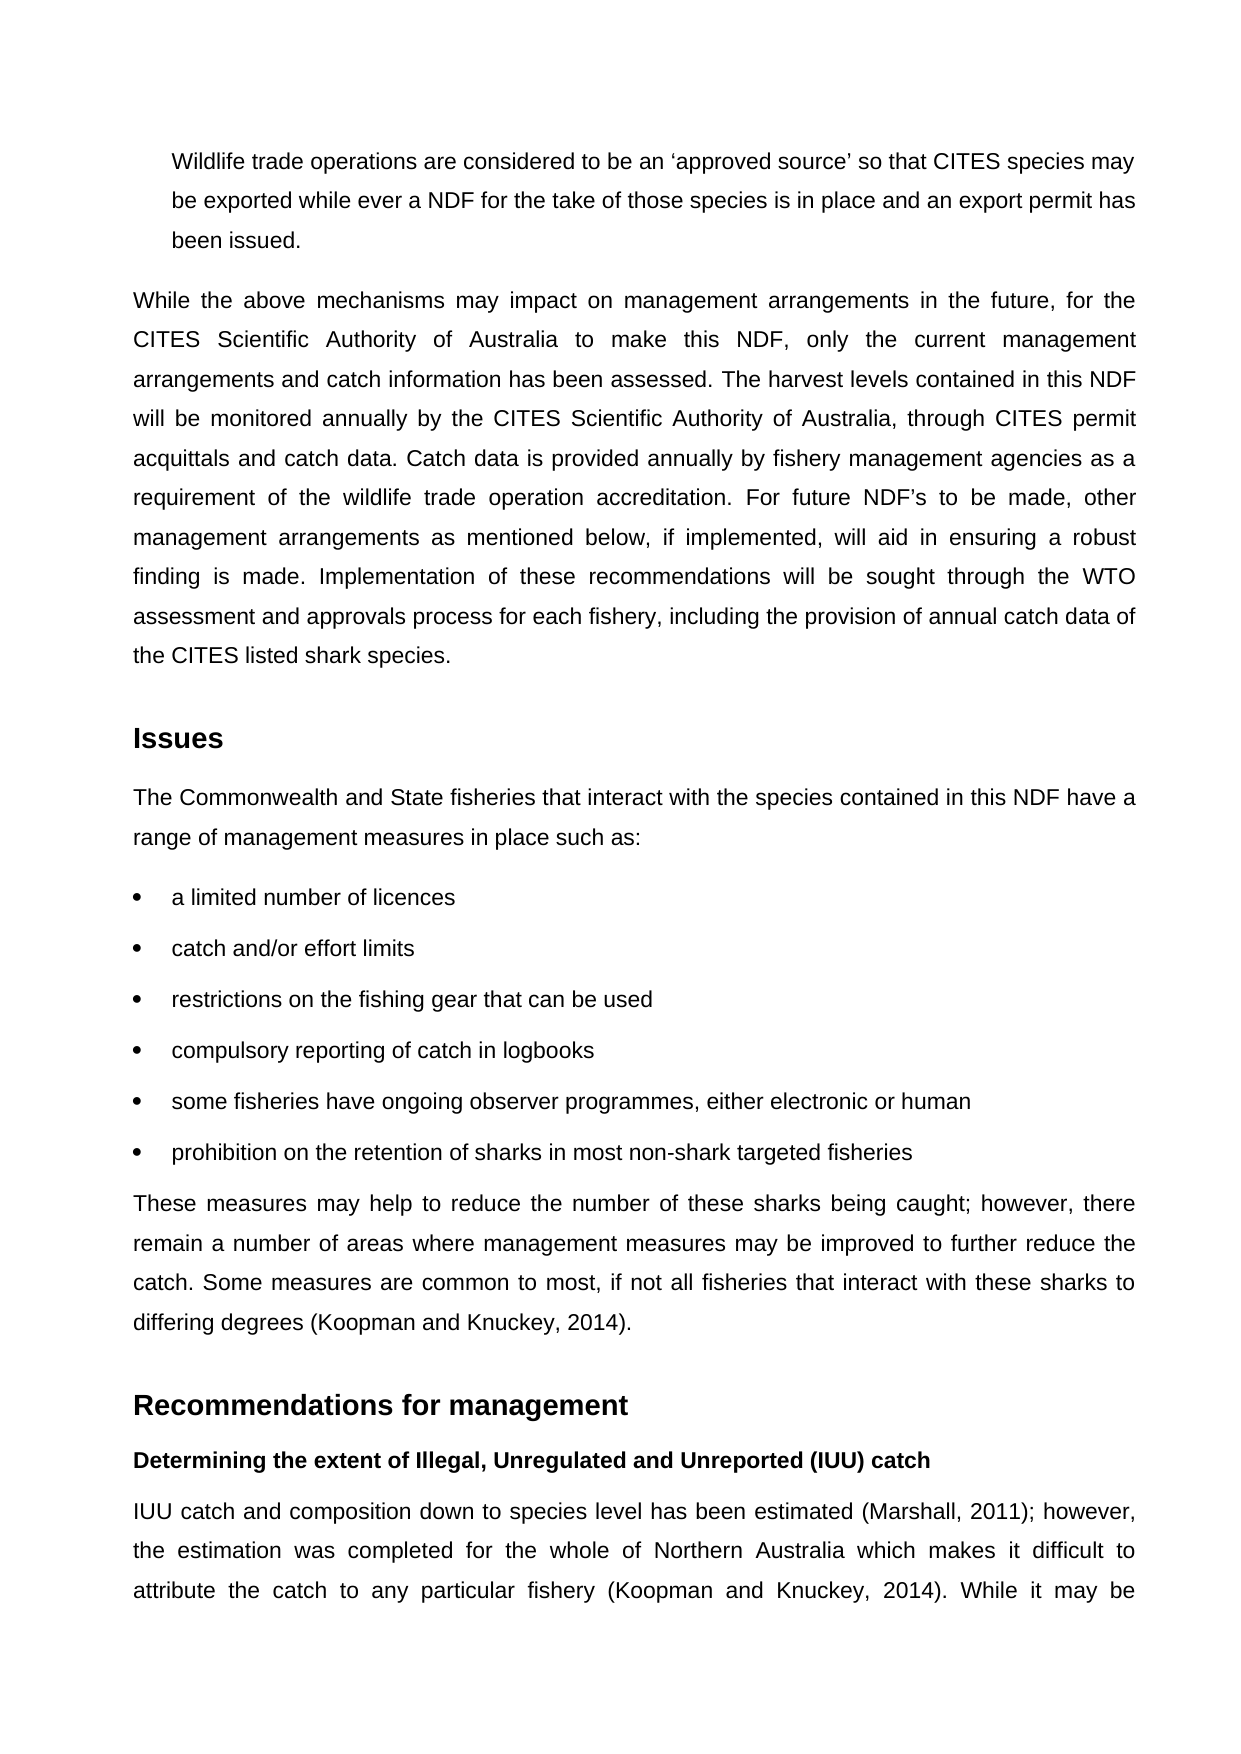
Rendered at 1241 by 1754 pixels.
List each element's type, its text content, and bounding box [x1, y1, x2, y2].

list a limited number of licences [133, 884, 1137, 910]
list prohibition on the retention of sharks in most non-shark targeted fisheries [133, 1139, 1137, 1165]
list Recommendations for management [133, 1387, 1137, 1421]
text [133, 1498, 1137, 1603]
text These measures may help to reduce the number of these sharks being caught; however, there remain a number of areas where management measures may be improved to further reduce the catch. Some measures are common to most, if not all fisheries that interact with these sharks to differing degrees (Koopman and Knuckey, 2014). [133, 1190, 1137, 1335]
text While the above mechanisms may impact on management arrangements in the future, for the CITES Scientific Authority of Australia to make this NDF, only the current management arrangements and catch information has been assessed. The harvest levels contained in this NDF will be monitored annually by the CITES Scientific Authority of Australia, through CITES permit acquittals and catch data. Catch data is provided annually by fishery management agencies as a requirement of the wildlife trade operation accreditation. For future NDF’s to be made, other management arrangements as mentioned below, if implemented, will aid in ensuring a robust finding is made. Implementation of these recommendations will be sought through the WTO assessment and approvals process for each fishery, including the provision of annual catch data of the CITES listed shark species. [133, 287, 1137, 669]
list some fisheries have ongoing observer programmes, either electronic or human [133, 1088, 1137, 1114]
text The Commonwealth and State fisheries that interact with the species contained in this NDF have a range of management measures in place such as: [133, 784, 1137, 850]
list catch and/or effort limits [133, 935, 1137, 961]
list compulsory reporting of catch in logbooks [133, 1037, 1137, 1063]
list restrictions on the fishing gear that can be used [133, 986, 1137, 1012]
subtitle Issues [133, 721, 1137, 755]
list Wildlife trade operations are considered to be an ‘approved source’ so that CITES species may be exported while ever a NDF for the take of those species is in place and an export permit has been issued. [171, 148, 1137, 253]
list Determining the extent of Illegal, Unregulated and Unreported (IUU) catch [133, 1447, 1137, 1473]
